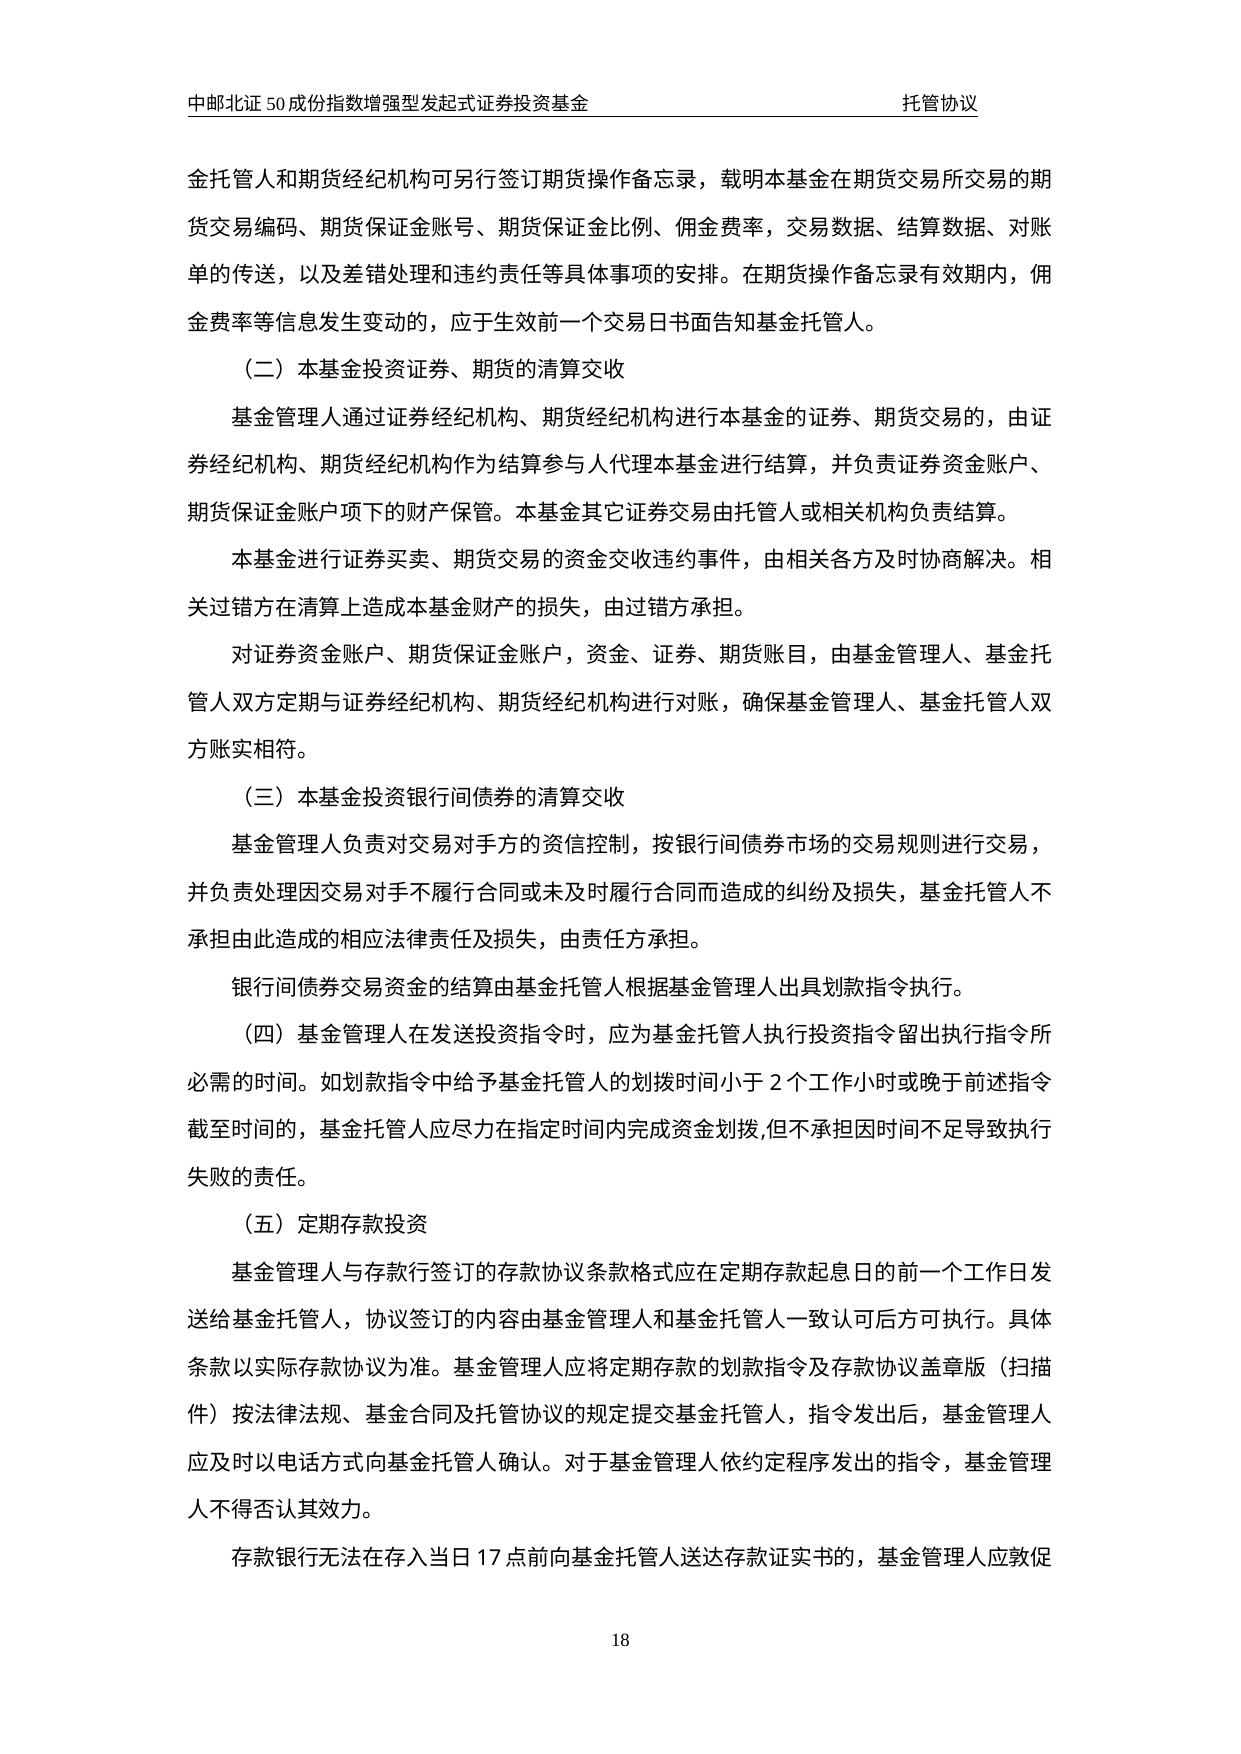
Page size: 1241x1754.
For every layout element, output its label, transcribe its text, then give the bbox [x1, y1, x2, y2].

text 基金管理人负责对交易对手方的资信控制，按银行间债券市场的交易规则进行交易，并负责处理因交易对手不履行合同或未及时履行合同而造成的纠纷及损失，基金托管人不承担由此造成的相应法律责任及损失，由责任方承担。 [187, 827, 1053, 954]
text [187, 162, 1053, 336]
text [187, 1540, 1053, 1571]
text 银行间债券交易资金的结算由基金托管人根据基金管理人出具划款指令执行。 [187, 969, 1053, 1001]
text （五）定期存款投资 [187, 1207, 1053, 1239]
text 基金管理人通过证券经纪机构、期货经纪机构进行本基金的证券、期货交易的，由证券经纪机构、期货经纪机构作为结算参与人代理本基金进行结算，并负责证券资金账户、期货保证金账户项下的财产保管。本基金其它证券交易由托管人或相关机构负责结算。 [187, 399, 1053, 526]
text （三）本基金投资银行间债券的清算交收 [187, 779, 1053, 811]
text （四）基金管理人在发送投资指令时，应为基金托管人执行投资指令留出执行指令所必需的时间。如划款指令中给予基金托管人的划拨时间小于2个工作小时或晚于前述指令截至时间的，基金托管人应尽力在指定时间内完成资金划拨,但不承担因时间不足导致执行失败的责任。 [187, 1017, 1053, 1191]
text 基金管理人与存款行签订的存款协议条款格式应在定期存款起息日的前一个工作日发送给基金托管人，协议签订的内容由基金管理人和基金托管人一致认可后方可执行。具体条款以实际存款协议为准。基金管理人应将定期存款的划款指令及存款协议盖章版（扫描件）按法律法规、基金合同及托管协议的规定提交基金托管人，指令发出后，基金管理人应及时以电话方式向基金托管人确认。对于基金管理人依约定程序发出的指令，基金管理人不得否认其效力。 [187, 1255, 1053, 1524]
text 本基金进行证券买卖、期货交易的资金交收违约事件，由相关各方及时协商解决。相关过错方在清算上造成本基金财产的损失，由过错方承担。 [187, 542, 1053, 621]
text （二）本基金投资证券、期货的清算交收 [187, 352, 1053, 384]
text 对证券资金账户、期货保证金账户，资金、证券、期货账目，由基金管理人、基金托管人双方定期与证券经纪机构、期货经纪机构进行对账，确保基金管理人、基金托管人双方账实相符。 [187, 637, 1053, 764]
